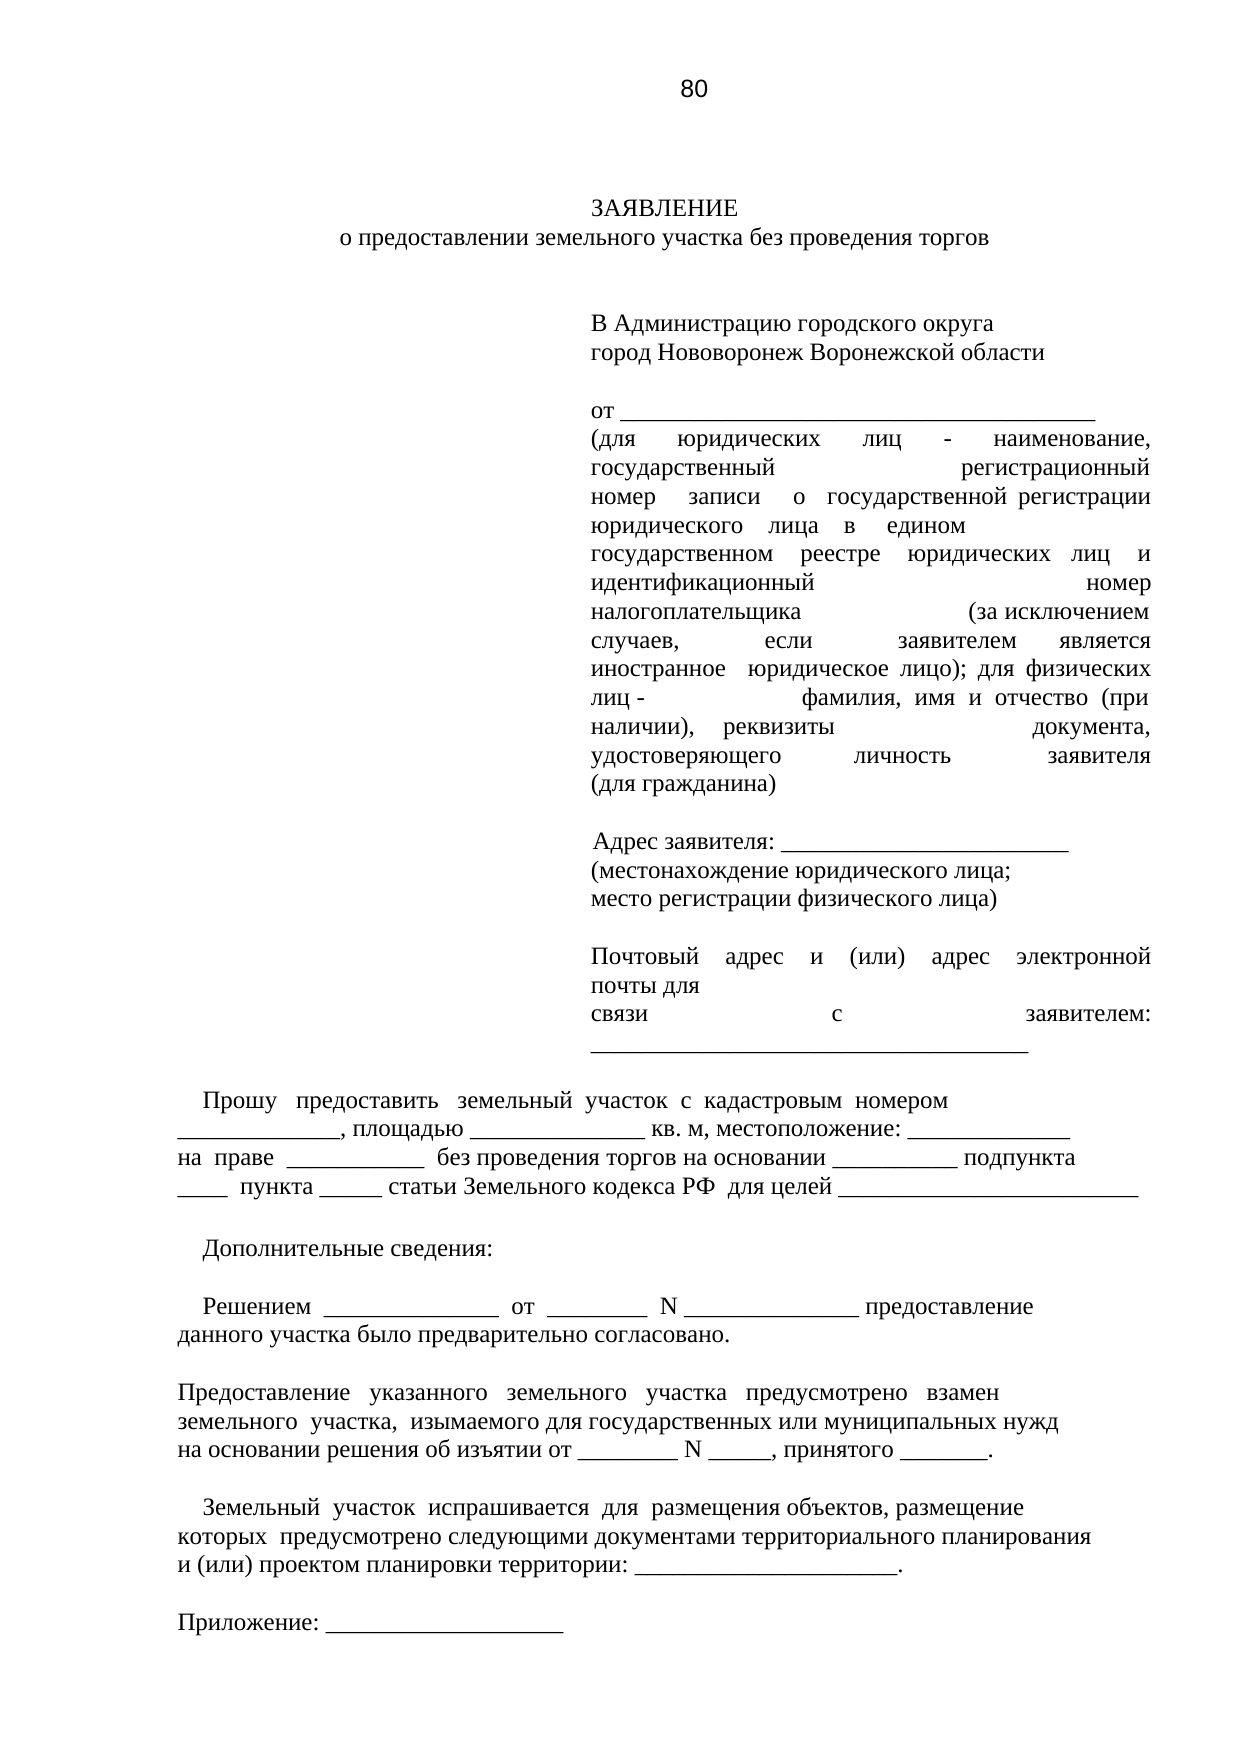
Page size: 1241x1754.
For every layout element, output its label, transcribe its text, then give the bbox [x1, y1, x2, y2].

text земельного участка, изымаемого для государственных или муниципальных нужд [177, 1406, 1152, 1434]
text государственном реестре юридических лиц и идентификационный номер налогоплательщика (за исключением случаев, если заявителем является иностранное юридическое лицо); для физических лиц - фамилия, имя и отчество (при наличии), реквизиты документа, удостоверяющего личность заявителя (для гражданина) [591, 538, 1152, 797]
text Земельный участок испрашивается для размещения объектов, размещение [177, 1492, 1152, 1521]
text на праве ___________ без проведения торгов на основании __________ подпункта [177, 1142, 1152, 1171]
text место регистрации физического лица) [591, 883, 1152, 912]
text на основании решения об изъятии от ________ N _____, принятого _______. [177, 1434, 1152, 1463]
text Почтовый адрес и (или) адрес электронной почты для [591, 941, 1152, 998]
text Прошу предоставить земельный участок с кадастровым номером [177, 1085, 1152, 1113]
text связи с заявителем: ___________________________________ [591, 998, 1152, 1056]
text Адрес заявителя: _______________________ [177, 826, 1152, 855]
text ____ пункта _____ статьи Земельного кодекса РФ для целей ________________________ [177, 1171, 1152, 1200]
text данного участка было предварительно согласовано. [177, 1319, 1152, 1348]
text Предоставление указанного земельного участка предусмотрено взамен [177, 1377, 1152, 1406]
text В Администрацию городского округа [591, 308, 1152, 337]
text о предоставлении земельного участка без проведения торгов [177, 222, 1152, 251]
text которых предусмотрено следующими документами территориального планирования [177, 1521, 1152, 1549]
text ЗАЯВЛЕНИЕ [177, 193, 1152, 222]
text Приложение: ___________________ [177, 1607, 1152, 1636]
text Решением ______________ от ________ N ______________ предоставление [177, 1291, 1152, 1319]
text и (или) проектом планировки территории: _____________________. [177, 1549, 1152, 1578]
text (для юридических лиц - наименование, государственный регистрационный номер записи о государственной регистрации юридического лица в едином [591, 423, 1152, 538]
text _____________, площадью ______________ кв. м, местоположение: _____________ [177, 1113, 1152, 1142]
text (местонахождение юридического лица; [591, 855, 1152, 883]
text от ______________________________________ [591, 395, 1152, 423]
text город Нововоронеж Воронежской области [591, 337, 1152, 366]
text Дополнительные сведения: [177, 1233, 1152, 1262]
